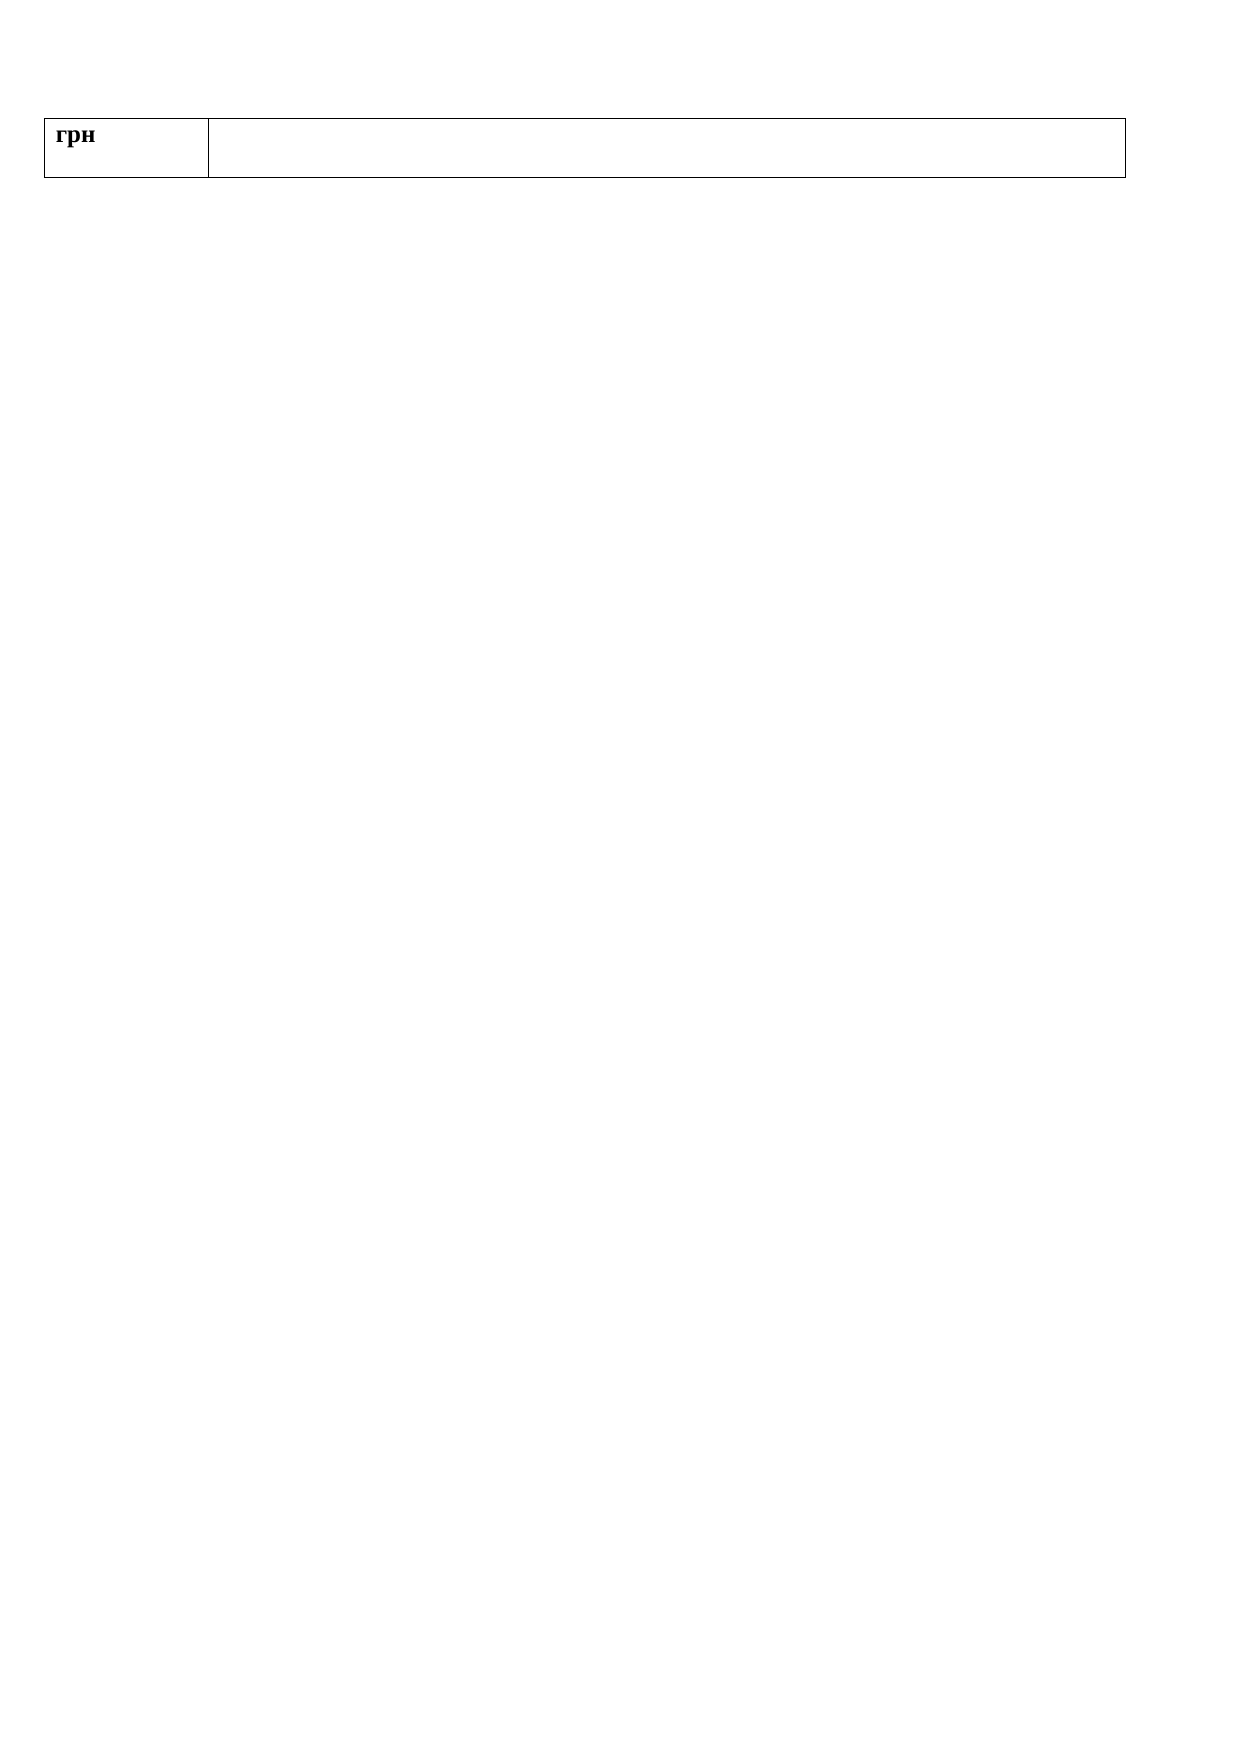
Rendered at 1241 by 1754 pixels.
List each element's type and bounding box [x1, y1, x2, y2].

table_cell [45, 119, 208, 177]
table_cell [209, 119, 1125, 177]
